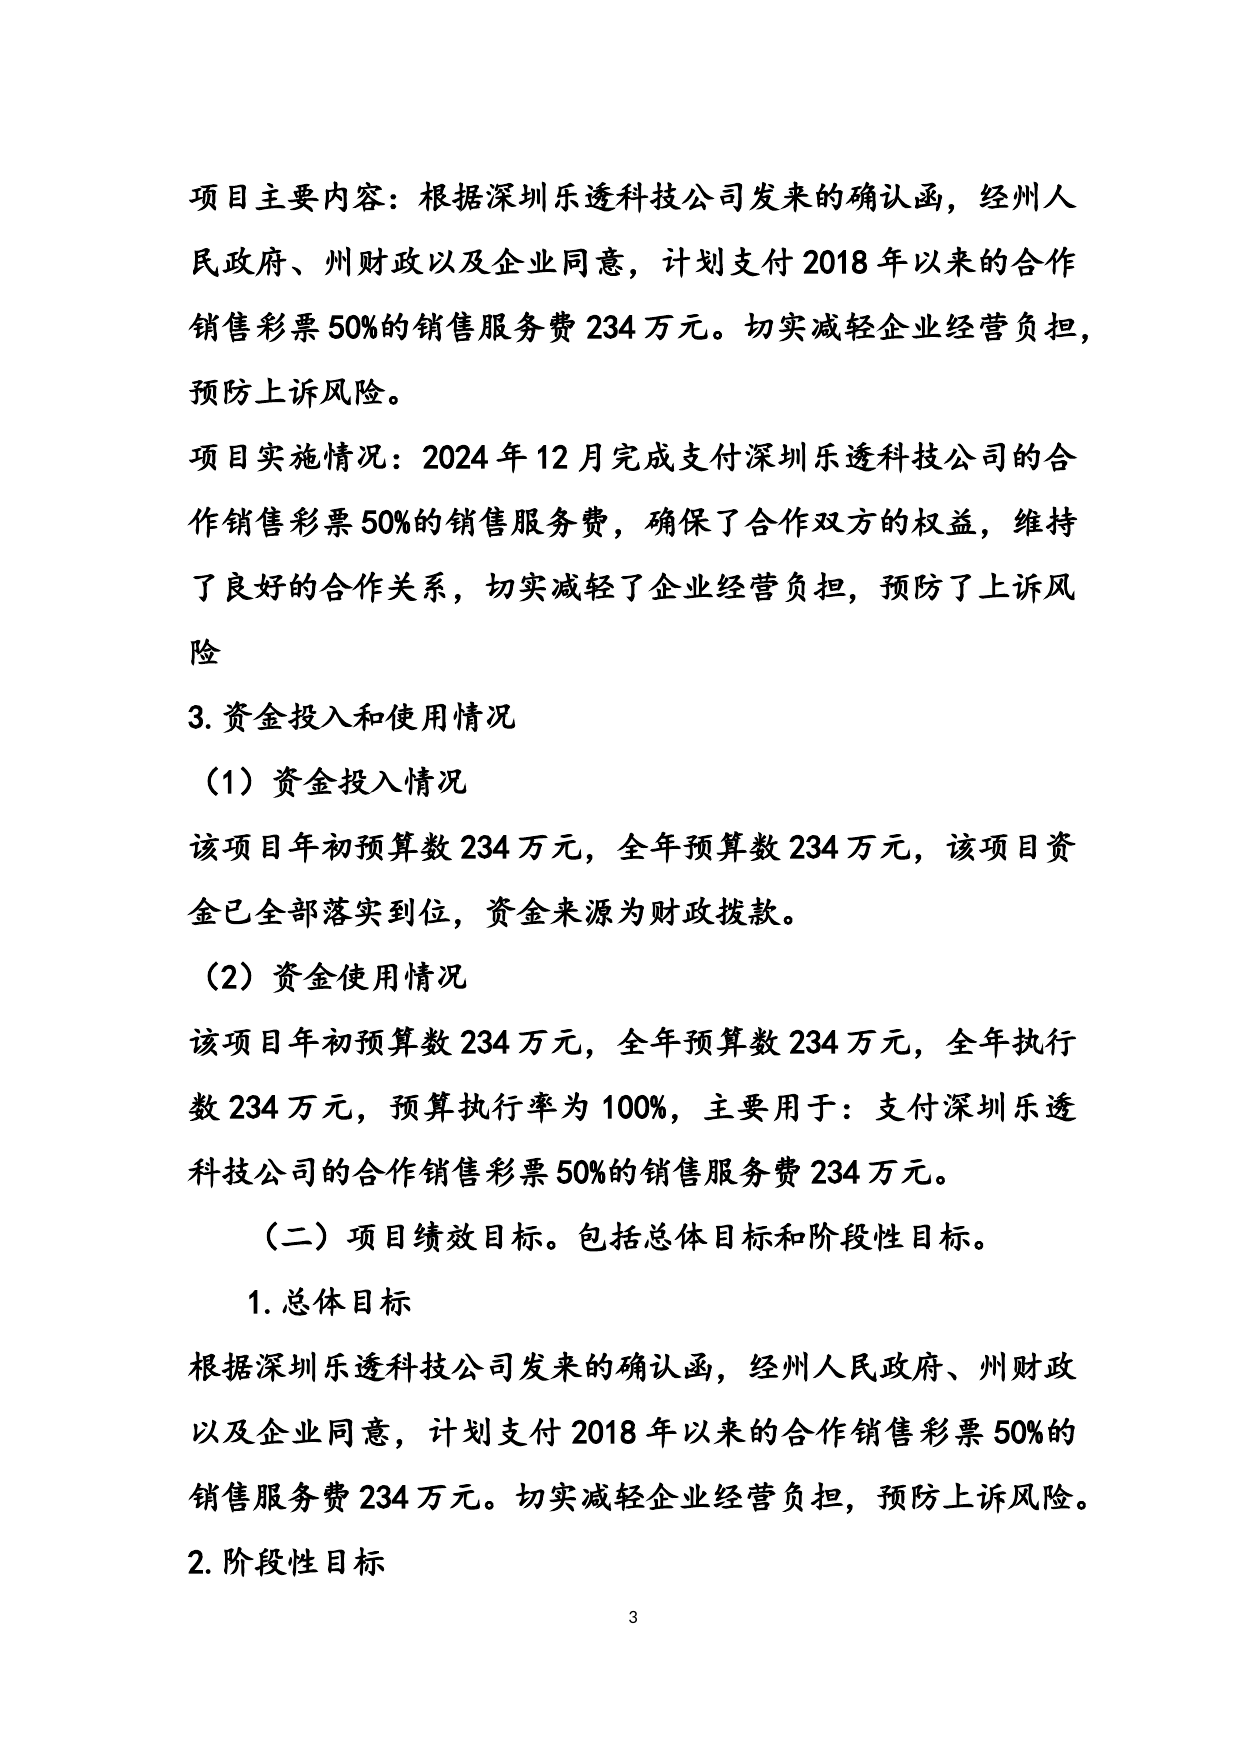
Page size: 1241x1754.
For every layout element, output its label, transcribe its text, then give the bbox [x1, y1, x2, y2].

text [187, 1267, 1078, 1592]
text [187, 162, 1078, 1202]
text （二）项目绩效目标。包括总体目标和阶段性目标。 [187, 1202, 1078, 1267]
